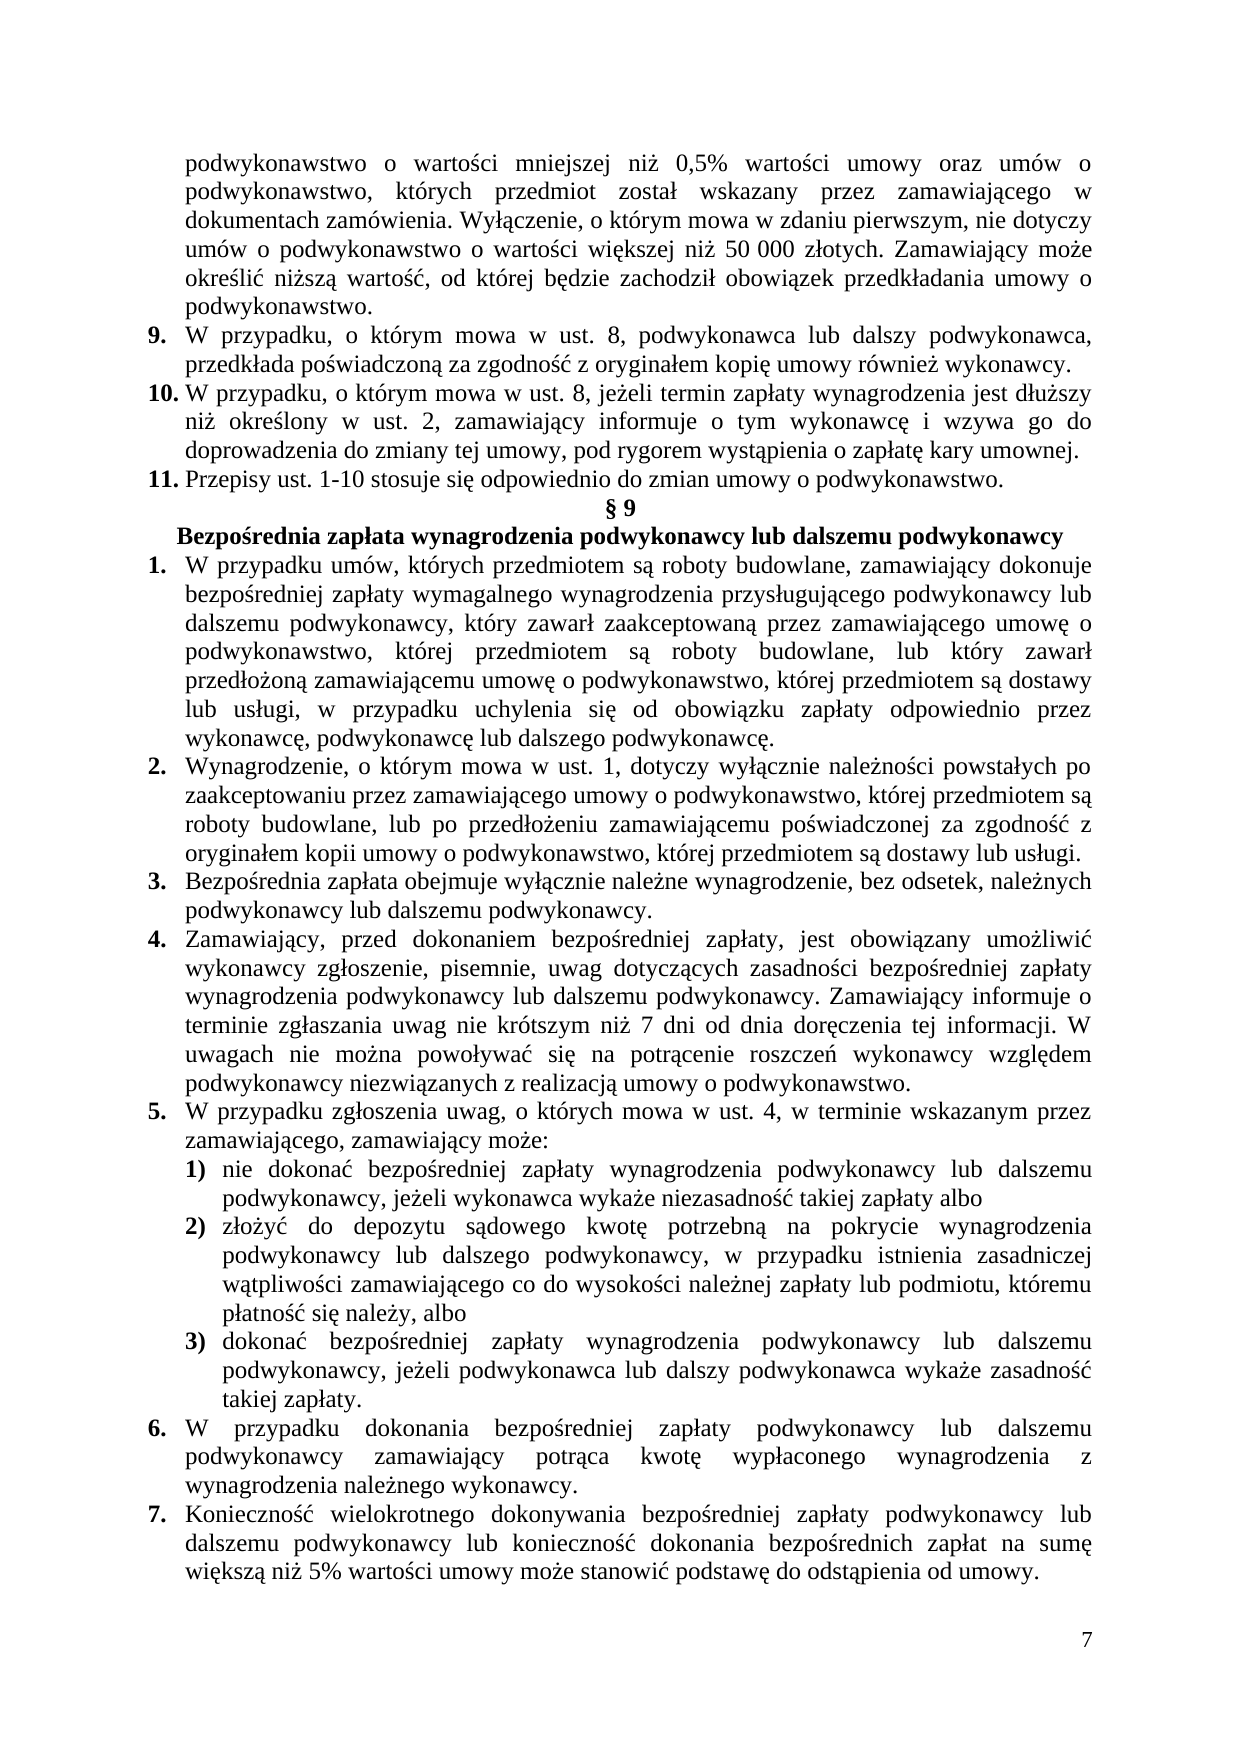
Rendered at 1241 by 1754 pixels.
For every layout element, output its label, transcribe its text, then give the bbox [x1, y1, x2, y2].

list W przypadku umów, których przedmiotem są roboty budowlane, zamawiający dokonuje bezpośredniej zapłaty wymagalnego wynagrodzenia przysługującego podwykonawcy lub dalszemu podwykonawcy, który zawarł zaakceptowaną przez zamawiającego umowę o podwykonawstwo, której przedmiotem są roboty budowlane, lub który zawarł przedłożoną zamawiającemu umowę o podwykonawstwo, której przedmiotem są dostawy lub usługi, w przypadku uchylenia się od obowiązku zapłaty odpowiednio przez wykonawcę, podwykonawcę lub dalszego podwykonawcę. [148, 550, 1093, 751]
list Przepisy ust. 1-10 stosuje się odpowiednio do zmian umowy o podwykonawstwo. [148, 464, 1093, 493]
list W przypadku dokonania bezpośredniej zapłaty podwykonawcy lub dalszemu podwykonawcy zamawiający potrąca kwotę wypłaconego wynagrodzenia z wynagrodzenia należnego wykonawcy. [148, 1413, 1093, 1499]
list Zamawiający, przed dokonaniem bezpośredniej zapłaty, jest obowiązany umożliwić wykonawcy zgłoszenie, pisemnie, uwag dotyczących zasadności bezpośredniej zapłaty wynagrodzenia podwykonawcy lub dalszemu podwykonawcy. Zamawiający informuje o terminie zgłaszania uwag nie krótszym niż 7 dni od dnia doręczenia tej informacji. W uwagach nie można powoływać się na potrącenie roszczeń wykonawcy względem podwykonawcy niezwiązanych z realizacją umowy o podwykonawstwo. [148, 924, 1093, 1096]
list W przypadku, o którym mowa w ust. 8, podwykonawca lub dalszy podwykonawca, przedkłada poświadczoną za zgodność z oryginałem kopię umowy również wykonawcy. [148, 320, 1093, 378]
text § 9 [148, 493, 1093, 521]
text Bezpośrednia zapłata wynagrodzenia podwykonawcy lub dalszemu podwykonawcy [148, 521, 1093, 550]
list Wynagrodzenie, o którym mowa w ust. 1, dotyczy wyłącznie należności powstałych po zaakceptowaniu przez zamawiającego umowy o podwykonawstwo, której przedmiotem są roboty budowlane, lub po przedłożeniu zamawiającemu poświadczonej za zgodność z oryginałem kopii umowy o podwykonawstwo, której przedmiotem są dostawy lub usługi. [148, 751, 1093, 866]
list W przypadku, o którym mowa w ust. 8, jeżeli termin zapłaty wynagrodzenia jest dłuższy niż określony w ust. 2, zamawiający informuje o tym wykonawcę i wzywa go do doprowadzenia do zmiany tej umowy, pod rygorem wystąpienia o zapłatę kary umownej. [148, 378, 1093, 464]
list nie dokonać bezpośredniej zapłaty wynagrodzenia podwykonawcy lub dalszemu podwykonawcy, jeżeli wykonawca wykaże niezasadność takiej zapłaty albo [185, 1154, 1093, 1211]
list Konieczność wielokrotnego dokonywania bezpośredniej zapłaty podwykonawcy lub dalszemu podwykonawcy lub konieczność dokonania bezpośrednich zapłat na sumę większą niż 5% wartości umowy może stanowić podstawę do odstąpienia od umowy. [148, 1499, 1093, 1585]
list dokonać bezpośredniej zapłaty wynagrodzenia podwykonawcy lub dalszemu podwykonawcy, jeżeli podwykonawca lub dalszy podwykonawca wykaże zasadność takiej zapłaty. [185, 1326, 1093, 1413]
list W przypadku zgłoszenia uwag, o których mowa w ust. 4, w terminie wskazanym przez zamawiającego, zamawiający może: [148, 1096, 1093, 1154]
list Bezpośrednia zapłata obejmuje wyłącznie należne wynagrodzenie, bez odsetek, należnych podwykonawcy lub dalszemu podwykonawcy. [148, 866, 1093, 924]
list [148, 148, 1093, 320]
list złożyć do depozytu sądowego kwotę potrzebną na pokrycie wynagrodzenia podwykonawcy lub dalszego podwykonawcy, w przypadku istnienia zasadniczej wątpliwości zamawiającego co do wysokości należnej zapłaty lub podmiotu, któremu płatność się należy, albo [185, 1211, 1093, 1326]
